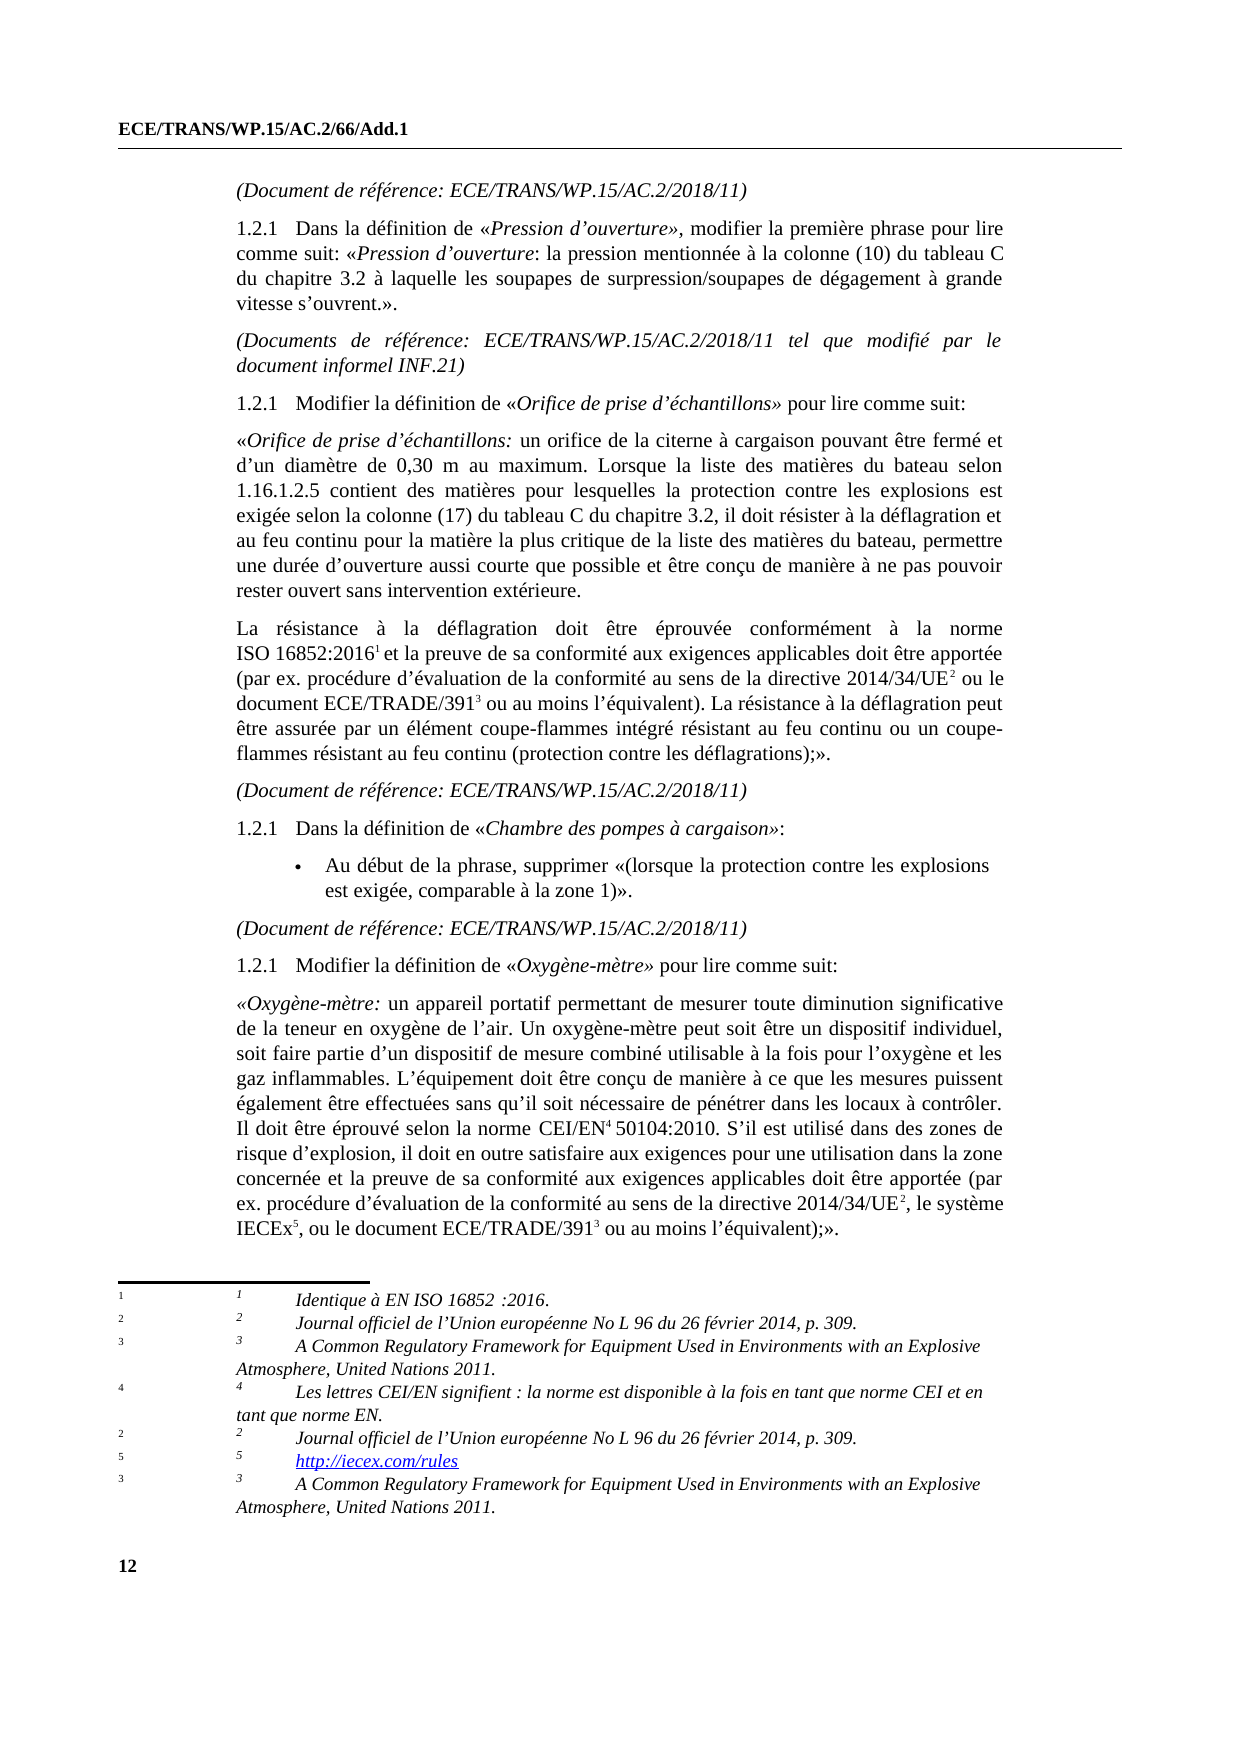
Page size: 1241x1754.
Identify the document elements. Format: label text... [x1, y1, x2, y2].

text (Documents de référence: ECE/TRANS/WP.15/AC.2/2018/11 tel que modifié par le document informel INF.21) [236, 327, 1004, 377]
text (Document de référence: ECE/TRANS/WP.15/AC.2/2018/11) [236, 177, 1004, 202]
text Au début de la phrase, supprimer «(lorsque la protection contre les explosions est exigée, comparable à la zone 1)». [295, 852, 990, 902]
text 1.2.1 Modifier la définition de «Oxygène-mètre» pour lire comme suit: [236, 952, 1004, 977]
text «Oxygène-mètre: un appareil portatif permettant de mesurer toute diminution significative de la teneur en oxygène de l’air. Un oxygène-mètre peut soit être un dispositif individuel, soit faire partie d’un dispositif de mesure combiné utilisable à la fois pour l’oxygène et les gaz inflammables. L’équipement doit être conçu de manière à ce que les mesures puissent également être effectuées sans qu’il soit nécessaire de pénétrer dans les locaux à contrôler. Il doit être éprouvé selon la norme CEI/EN4 50104:2010. S’il est utilisé dans des zones de risque d’explosion, il doit en outre satisfaire aux exigences pour une utilisation dans la zone concernée et la preuve de sa conformité aux exigences applicables doit être apportée (par ex. procédure d’évaluation de la conformité au sens de la directive 2014/34/UE2, le système IECEx5, ou le document ECE/TRADE/3913 ou au moins l’équivalent);». [236, 990, 1004, 1240]
text 1.2.1 Modifier la définition de «Orifice de prise d’échantillons» pour lire comme suit: [236, 390, 1004, 415]
text 1.2.1 Dans la définition de «Pression d’ouverture», modifier la première phrase pour lire comme suit: «Pression d’ouverture: la pression mentionnée à la colonne (10) du tableau C du chapitre 3.2 à laquelle les soupapes de surpression/soupapes de dégagement à grande vitesse s’ouvrent.». [236, 215, 1004, 315]
text (Document de référence: ECE/TRANS/WP.15/AC.2/2018/11) [236, 915, 1004, 940]
text «Orifice de prise d’échantillons: un orifice de la citerne à cargaison pouvant être fermé et d’un diamètre de 0,30 m au maximum. Lorsque la liste des matières du bateau selon 1.16.1.2.5 contient des matières pour lesquelles la protection contre les explosions est exigée selon la colonne (17) du tableau C du chapitre 3.2, il doit résister à la déflagration et au feu continu pour la matière la plus critique de la liste des matières du bateau, permettre une durée d’ouverture aussi courte que possible et être conçu de manière à ne pas pouvoir rester ouvert sans intervention extérieure. [236, 427, 1004, 602]
text La résistance à la déflagration doit être éprouvée conformément à la norme ISO 16852:20161 et la preuve de sa conformité aux exigences applicables doit être apportée (par ex. procédure d’évaluation de la conformité au sens de la directive 2014/34/UE2 ou le document ECE/TRADE/3913 ou au moins l’équivalent). La résistance à la déflagration peut être assurée par un élément coupe-flammes intégré résistant au feu continu ou un coupe-flammes résistant au feu continu (protection contre les déflagrations);». [236, 615, 1004, 765]
text 1.2.1 Dans la définition de «Chambre des pompes à cargaison»: [236, 815, 1004, 840]
text (Document de référence: ECE/TRANS/WP.15/AC.2/2018/11) [236, 777, 1004, 802]
